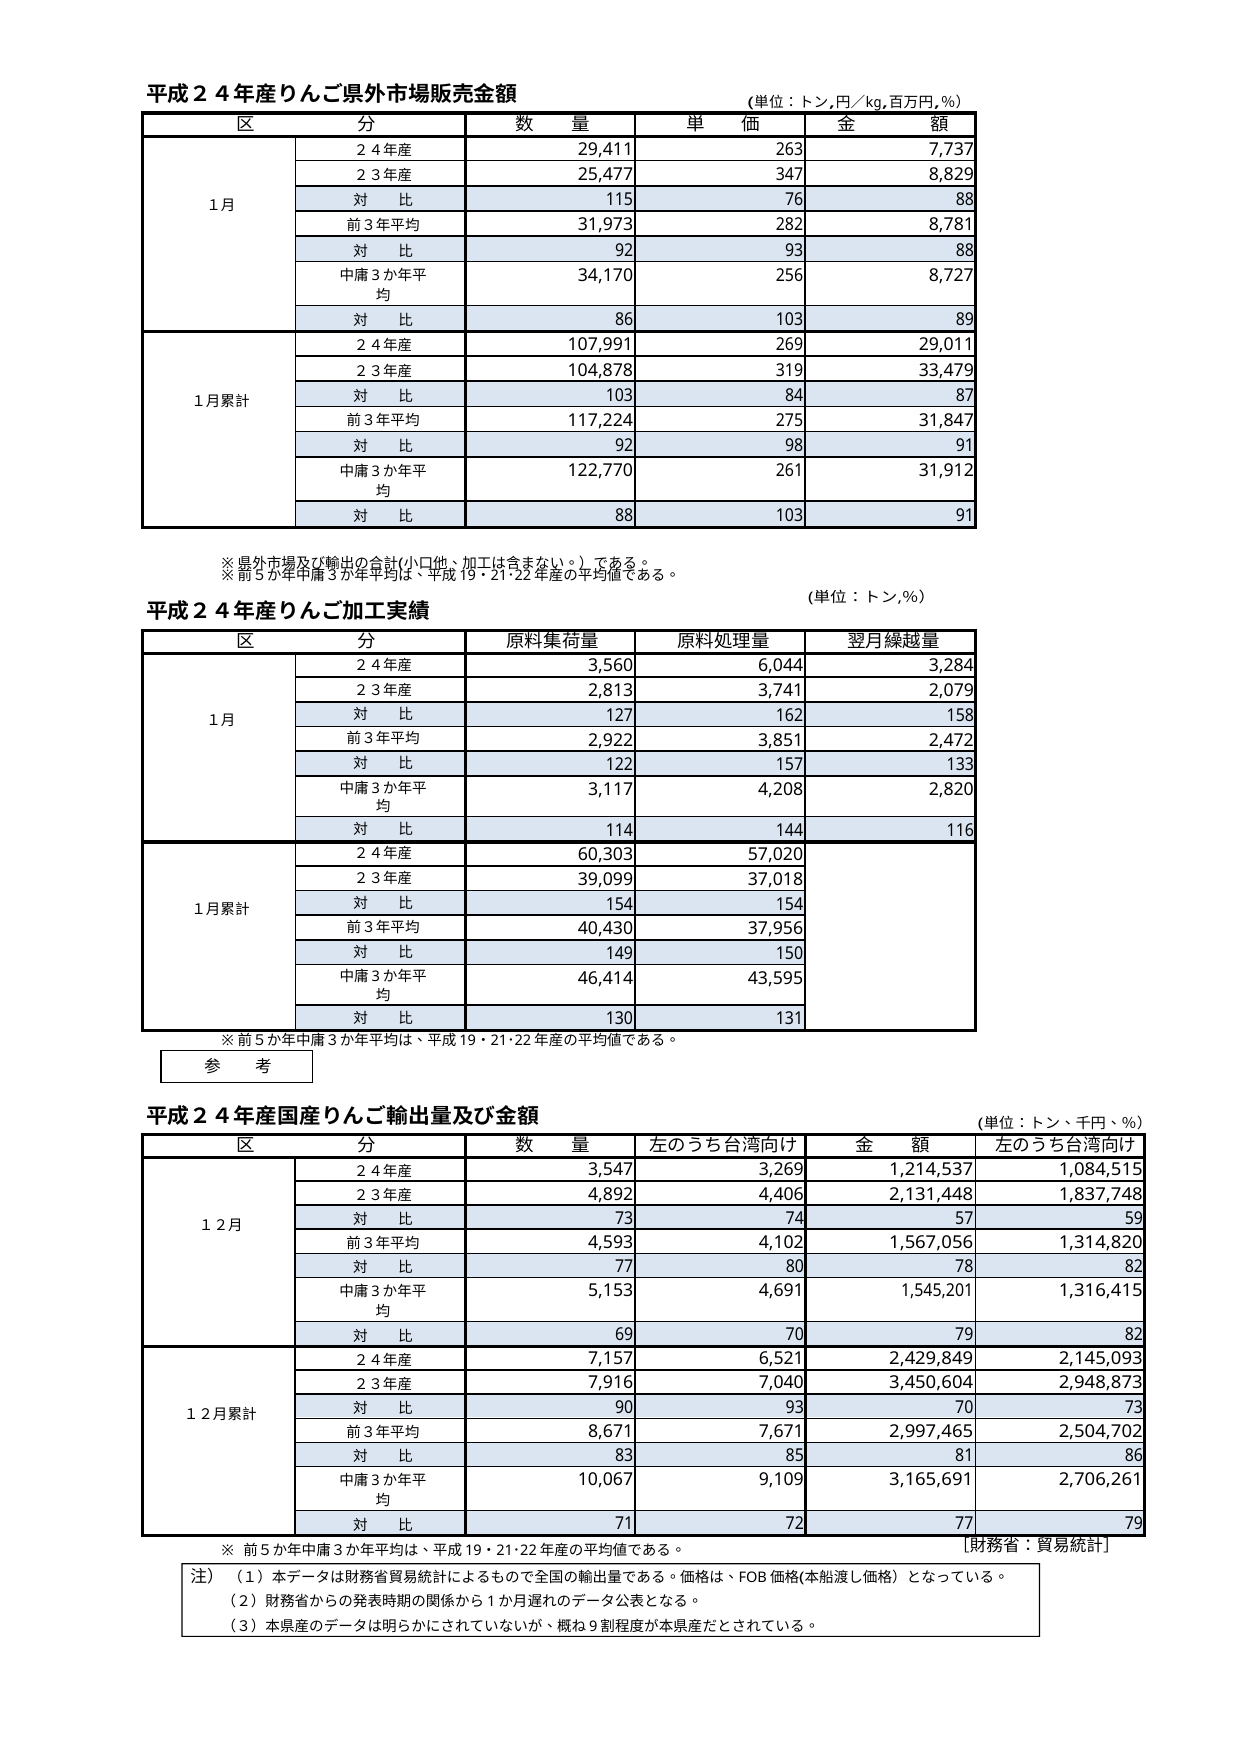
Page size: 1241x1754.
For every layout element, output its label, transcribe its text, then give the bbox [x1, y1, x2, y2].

table_cell １月累計 [144, 333, 295, 526]
table_cell 70 [807, 1395, 975, 1417]
table_cell 73 [467, 1206, 634, 1228]
table_cell 116 [806, 817, 974, 840]
table_cell 282 [636, 212, 804, 235]
table_cell 88 [806, 237, 974, 261]
table_cell 37,018 [636, 867, 804, 890]
table_cell 8,829 [806, 161, 974, 185]
table_cell 92 [467, 432, 634, 456]
table_cell 10,067 [467, 1467, 634, 1510]
table_cell 2,145,093 [976, 1348, 1143, 1369]
table_header 数 量 [467, 115, 634, 134]
table_cell 130 [467, 1006, 634, 1029]
table_cell 43,595 [636, 965, 804, 1004]
table_cell 対 比 [296, 1395, 464, 1417]
table_cell ２３年産 [296, 161, 464, 185]
subtitle 平成２４年産国産りんご輸出量及び金額 [146, 1098, 541, 1130]
table_cell ２３年産 [296, 678, 464, 701]
table_cell 4,102 [636, 1230, 804, 1252]
table_cell 158 [806, 703, 974, 726]
table_cell 3,560 [467, 655, 634, 676]
table_cell 57 [807, 1206, 975, 1228]
table_cell ２４年産 [296, 333, 464, 355]
table_cell 87 [806, 382, 974, 406]
table_cell 中庸3か年平均 [296, 1278, 464, 1321]
table_cell 前３年平均 [296, 212, 464, 235]
table_cell 対 比 [296, 941, 464, 964]
table_cell 78 [807, 1254, 975, 1277]
table_cell 対 比 [296, 306, 464, 330]
table_cell 3,284 [806, 655, 974, 676]
text （２）財務省からの発表時期の関係から1か月遅れのデータ公表となる。 [221, 1591, 1161, 1611]
table_cell ２３年産 [296, 357, 464, 380]
table_cell ２４年産 [296, 138, 464, 160]
table_cell ２３年産 [296, 1371, 464, 1393]
table_cell 71 [467, 1511, 634, 1534]
table_cell ２４年産 [296, 1159, 464, 1180]
table_cell 1,837,748 [976, 1182, 1143, 1204]
table_cell 319 [636, 357, 804, 380]
table_cell 2,813 [467, 678, 634, 701]
table_cell 対 比 [296, 1206, 464, 1228]
table_cell 4,593 [467, 1230, 634, 1252]
table_cell 93 [636, 237, 804, 261]
text （３）本県産のデータは明らかにされていないが、概ね9割程度が本県産だとされている。 [221, 1616, 1161, 1636]
table_cell 114 [467, 817, 634, 840]
table_cell 81 [807, 1443, 975, 1466]
table_cell 31,847 [806, 407, 974, 431]
table_cell 40,430 [467, 916, 634, 939]
table_cell 2,997,465 [807, 1419, 975, 1442]
subtitle 平成２４年産りんご加工実績 [146, 581, 690, 628]
table_cell 34,170 [467, 262, 634, 305]
table_header 区 分 [144, 115, 464, 134]
table_cell 中庸3か年平均 [296, 1467, 464, 1510]
table_header 原料集荷量 [467, 632, 634, 652]
table_cell 1,214,537 [807, 1159, 975, 1180]
table_cell 77 [467, 1254, 634, 1277]
table_cell 8,727 [806, 262, 974, 305]
table_cell 103 [636, 306, 804, 330]
table_cell 154 [467, 891, 634, 914]
table_cell 前３年平均 [296, 407, 464, 431]
table_cell 269 [636, 333, 804, 355]
table_cell 93 [636, 1395, 804, 1417]
table_cell 70 [636, 1322, 804, 1345]
table_cell 131 [636, 1006, 804, 1029]
table_cell １２月 [144, 1159, 294, 1345]
table_cell 104,878 [467, 357, 634, 380]
table_cell 3,269 [636, 1159, 804, 1180]
table_cell 74 [636, 1206, 804, 1228]
table_cell 29,011 [806, 333, 974, 355]
table_cell 6,521 [636, 1348, 804, 1369]
table_cell １月 [144, 138, 295, 330]
table_cell 対 比 [296, 502, 464, 526]
table_cell 107,991 [467, 333, 634, 355]
table_cell 90 [467, 1395, 634, 1417]
table_header 金 額 [807, 1136, 975, 1156]
table_cell 79 [976, 1511, 1143, 1534]
table_cell 対 比 [296, 703, 464, 726]
text ※ 前５か年中庸３か年平均は、平成19・21･22年産の平均値である。 ［財務省：貿易統計］ [221, 1537, 1161, 1560]
table_cell 8,671 [467, 1419, 634, 1442]
table_cell 4,406 [636, 1182, 804, 1204]
table_cell 3,741 [636, 678, 804, 701]
table_cell 150 [636, 941, 804, 964]
table_cell 347 [636, 161, 804, 185]
table_cell 39,099 [467, 867, 634, 890]
table_cell 31,973 [467, 212, 634, 235]
table_cell 33,479 [806, 357, 974, 380]
table_cell 103 [467, 382, 634, 406]
table_cell 86 [976, 1443, 1143, 1466]
table_cell 144 [636, 817, 804, 840]
table_cell 2,504,702 [976, 1419, 1143, 1442]
table_cell 前３年平均 [296, 727, 464, 750]
table_cell 25,477 [467, 161, 634, 185]
table_cell 1,314,820 [976, 1230, 1143, 1252]
subtitle 平成２４年産りんご県外市場販売金額 [146, 75, 519, 108]
table_cell 91 [806, 502, 974, 526]
text ※ 県外市場及び輸出の合計(小口他、加工は含まない。）である。 [221, 553, 690, 573]
table_cell ２４年産 [296, 655, 464, 676]
table_cell ２３年産 [296, 867, 464, 890]
table_cell 対 比 [296, 817, 464, 840]
table_cell 256 [636, 262, 804, 305]
table_header 区 分 [144, 632, 464, 652]
table_cell 7,040 [636, 1371, 804, 1393]
table_cell １２月累計 [144, 1348, 294, 1534]
table_cell 1,545,201 [807, 1278, 975, 1321]
table_cell 149 [467, 941, 634, 964]
table_cell ２４年産 [296, 844, 464, 865]
table_cell 157 [636, 752, 804, 775]
table_cell 84 [636, 382, 804, 406]
table_cell 1,084,515 [976, 1159, 1143, 1180]
table_cell 162 [636, 703, 804, 726]
table_cell １月 [144, 655, 295, 840]
table_cell 275 [636, 407, 804, 431]
table_header 翌月繰越量 [806, 632, 974, 652]
table_cell 2,948,873 [976, 1371, 1143, 1393]
table_cell 7,737 [806, 138, 974, 160]
table_cell 対 比 [296, 1511, 464, 1534]
table_header 単 価 [636, 115, 804, 134]
table_cell 2,922 [467, 727, 634, 750]
table_cell 88 [806, 187, 974, 210]
table_cell ２４年産 [296, 1348, 464, 1369]
table_cell 7,916 [467, 1371, 634, 1393]
table_cell 前３年平均 [296, 1419, 464, 1442]
table_cell 154 [636, 891, 804, 914]
table_cell 3,851 [636, 727, 804, 750]
table_cell ２３年産 [296, 1182, 464, 1204]
table_cell 対 比 [296, 237, 464, 261]
table_cell 82 [976, 1254, 1143, 1277]
table_cell 86 [467, 306, 634, 330]
table_cell 2,706,261 [976, 1467, 1143, 1510]
table_header 左のうち台湾向け [636, 1136, 804, 1156]
table_cell 2,429,849 [807, 1348, 975, 1369]
table_cell 7,671 [636, 1419, 804, 1442]
table_cell 89 [806, 306, 974, 330]
table_cell 対 比 [296, 1254, 464, 1277]
table_cell 117,224 [467, 407, 634, 431]
table_cell 80 [636, 1254, 804, 1277]
table_cell 9,109 [636, 1467, 804, 1510]
table_cell 57,020 [636, 844, 804, 865]
table_cell 115 [467, 187, 634, 210]
table_cell [806, 844, 974, 1029]
table_cell 対 比 [296, 752, 464, 775]
table_cell 対 比 [296, 891, 464, 914]
table_cell 263 [636, 138, 804, 160]
text ※ 前５か年中庸３か年平均は、平成19・21･22年産の平均値である。 [221, 1032, 1161, 1049]
table_cell 76 [636, 187, 804, 210]
table_header 原料処理量 [636, 632, 804, 652]
table_cell 7,157 [467, 1348, 634, 1369]
table_cell 98 [636, 432, 804, 456]
text (単位：トン,円／kg,百万円,％） [747, 91, 1161, 111]
table_header 左のうち台湾向け [976, 1136, 1143, 1156]
table_cell 3,547 [467, 1159, 634, 1180]
table_cell 85 [636, 1443, 804, 1466]
table_cell 4,892 [467, 1182, 634, 1204]
table_cell 4,208 [636, 777, 804, 816]
table_cell 1,567,056 [807, 1230, 975, 1252]
table_cell 2,131,448 [807, 1182, 975, 1204]
table_cell 77 [807, 1511, 975, 1534]
table_cell 中庸3か年平均 [296, 777, 464, 816]
table_cell 対 比 [296, 1443, 464, 1466]
table_cell 2,820 [806, 777, 974, 816]
table_cell １月累計 [144, 844, 295, 1029]
text 注） （１）本データは財務省貿易統計によるもので全国の輸出量である。価格は、FOB価格(本船渡し価格）となっている。 [190, 1565, 1161, 1587]
table_cell 122,770 [467, 458, 634, 500]
table_cell 前３年平均 [296, 916, 464, 939]
table_cell 対 比 [296, 432, 464, 456]
table_cell 3,117 [467, 777, 634, 816]
table_cell 31,912 [806, 458, 974, 500]
table_cell 29,411 [467, 138, 634, 160]
text (単位：トン,％） [808, 587, 1161, 607]
table_cell 2,079 [806, 678, 974, 701]
table_cell 対 比 [296, 187, 464, 210]
table_cell 対 比 [296, 1322, 464, 1345]
table_cell 中庸3か年平均 [296, 965, 464, 1004]
table_cell 103 [636, 502, 804, 526]
table_cell 69 [467, 1322, 634, 1345]
table_cell 対 比 [296, 1006, 464, 1029]
table_cell 91 [806, 432, 974, 456]
table_header 数 量 [467, 1136, 634, 1156]
table_cell 4,691 [636, 1278, 804, 1321]
table_cell 中庸3か年平均 [296, 262, 464, 305]
table_cell 3,165,691 [807, 1467, 975, 1510]
table_cell 1,316,415 [976, 1278, 1143, 1321]
table_cell 59 [976, 1206, 1143, 1228]
table_cell 133 [806, 752, 974, 775]
table_cell 92 [467, 237, 634, 261]
table_cell 73 [976, 1395, 1143, 1417]
table_header 金 額 [806, 115, 974, 134]
table_cell 5,153 [467, 1278, 634, 1321]
table_cell 82 [976, 1322, 1143, 1345]
table_cell 8,781 [806, 212, 974, 235]
text (単位：トン、千円、％） [978, 1113, 1161, 1133]
table_cell 72 [636, 1511, 804, 1534]
table_cell 60,303 [467, 844, 634, 865]
table_cell 対 比 [296, 382, 464, 406]
table_cell 79 [807, 1322, 975, 1345]
table_cell 6,044 [636, 655, 804, 676]
table_cell 3,450,604 [807, 1371, 975, 1393]
table_cell 46,414 [467, 965, 634, 1004]
table_cell 中庸3か年平均 [296, 458, 464, 500]
table_cell 37,956 [636, 916, 804, 939]
table_cell 261 [636, 458, 804, 500]
table_cell 83 [467, 1443, 634, 1466]
table_cell 127 [467, 703, 634, 726]
table_cell 88 [467, 502, 634, 526]
table_cell 前３年平均 [296, 1230, 464, 1252]
table_cell 2,472 [806, 727, 974, 750]
table_header 区 分 [144, 1136, 464, 1156]
table_cell 122 [467, 752, 634, 775]
